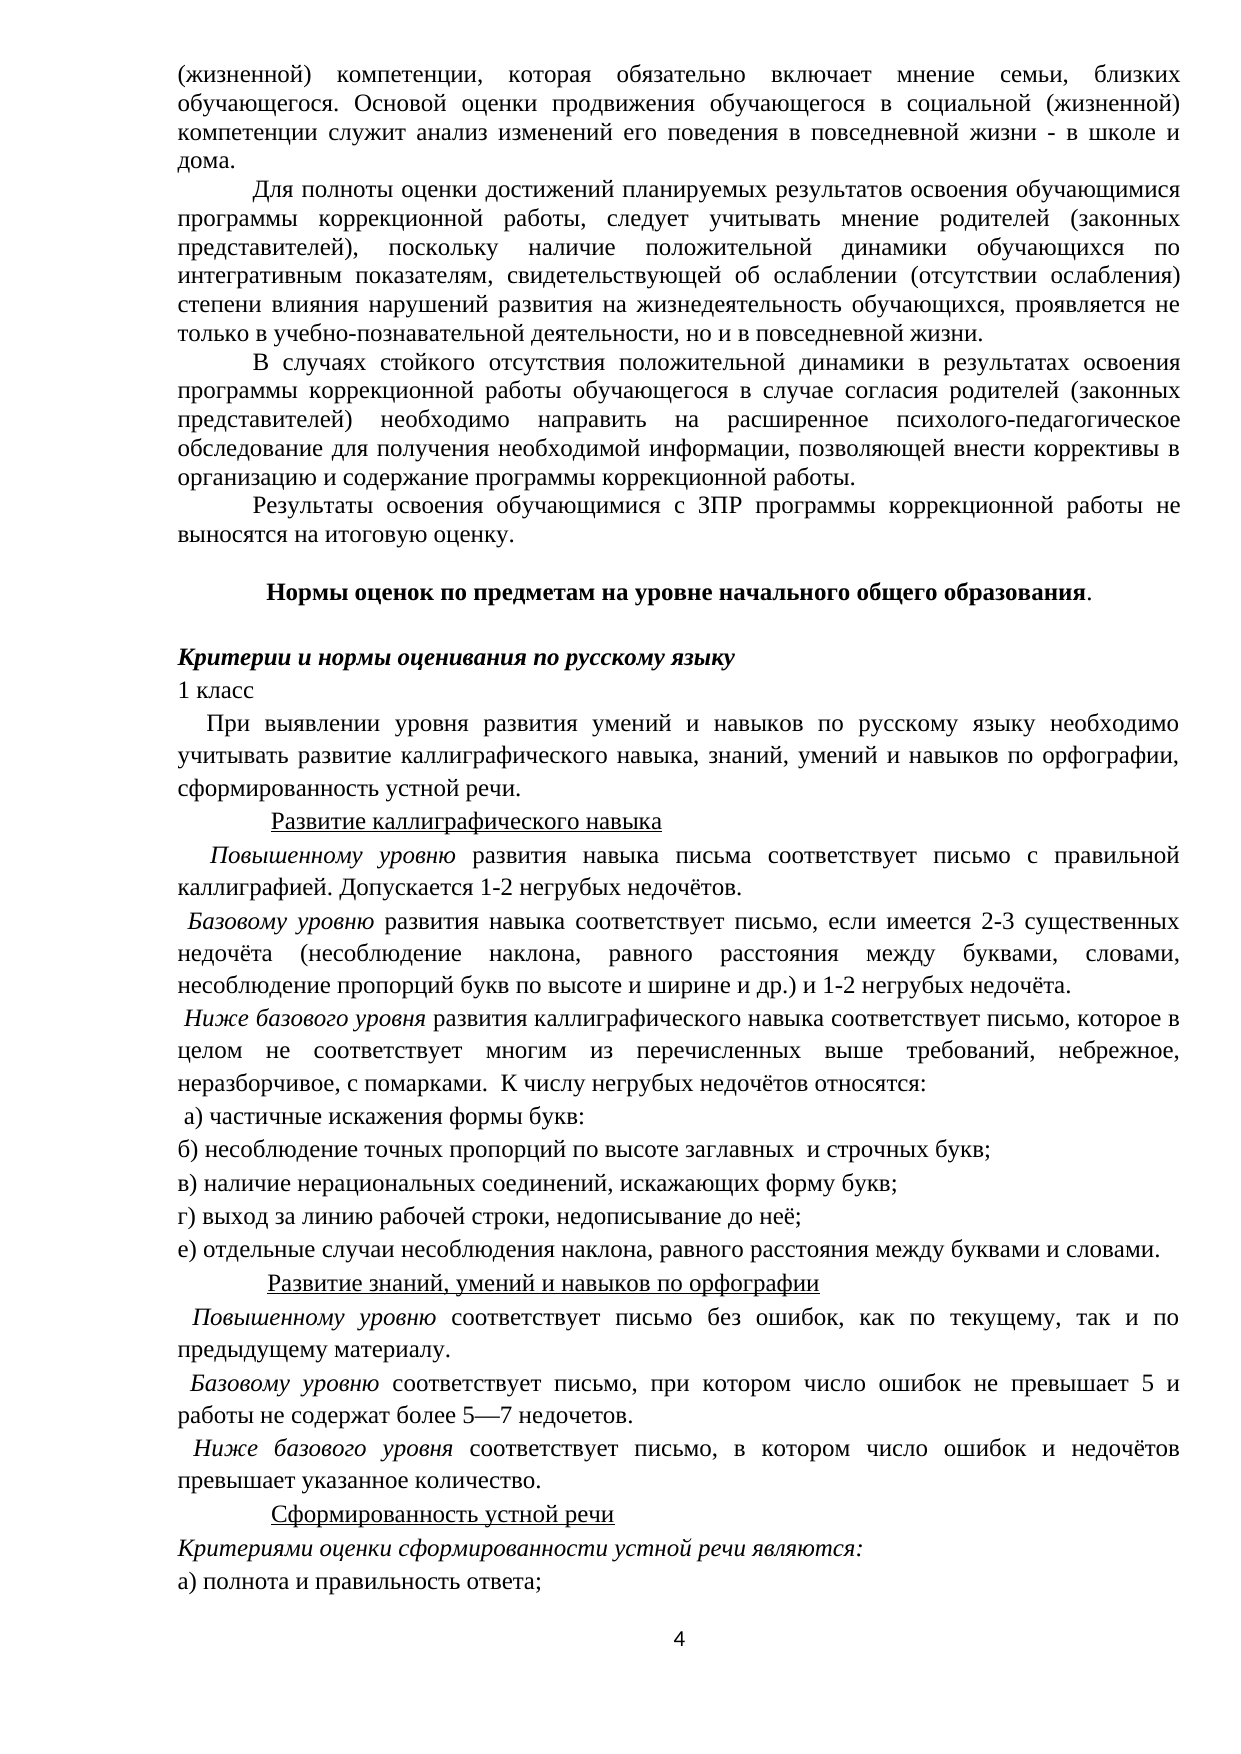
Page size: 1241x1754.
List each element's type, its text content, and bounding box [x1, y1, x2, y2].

text г) выход за линию рабочей строки, недописывание до неё; [177, 1201, 1181, 1230]
text Повышенному уровню соответствует письмо без ошибок, как по текущему, так и по предыдущему материалу. [177, 1302, 1181, 1363]
text Развитие знаний, умений и навыков по орфографии [177, 1268, 1181, 1297]
text Сформированность устной речи [177, 1499, 1181, 1527]
text б) несоблюдение точных пропорций по высоте заглавных и строчных букв; [177, 1134, 1181, 1163]
text е) отдельные случаи несоблюдения наклона, равного расстояния между буквами и словами. [177, 1234, 1181, 1263]
text Развитие каллиграфического навыка [177, 806, 1181, 835]
text а) частичные искажения формы букв: [177, 1101, 1181, 1130]
text Для полноты оценки достижений планируемых результатов освоения обучающимися программы коррекционной работы, следует учитывать мнение родителей (законных представителей), поскольку наличие положительной динамики обучающихся по интегративным показателям, свидетельствующей об ослаблении (отсутствии ослабления) степени влияния нарушений развития на жизнедеятельность обучающихся, проявляется не только в учебно-познавательной деятельности, но и в повседневной жизни. [177, 174, 1181, 347]
text Базовому уровню развития навыка соответствует письмо, если имеется 2-3 существенных недочёта (несоблюдение наклона, равного расстояния между буквами, словами, несоблюдение пропорций букв по высоте и ширине и др.) и 1-2 негрубых недочёта. [177, 906, 1181, 999]
text Повышенному уровню развития навыка письма соответствует письмо с правильной каллиграфией. Допускается 1-2 негрубых недочётов. [177, 840, 1181, 901]
text 1 класс [177, 675, 1181, 704]
text При выявлении уровня развития умений и навыков по русскому языку необходимо учитывать развитие каллиграфического навыка, знаний, умений и навыков по орфографии, сформированность устной речи. [177, 708, 1181, 801]
text Ниже базового уровня соответствует письмо, в котором число ошибок и недочётов превышает указанное количество. [177, 1433, 1181, 1494]
text Нормы оценок по предметам на уровне начального общего образования. [177, 577, 1181, 605]
text в) наличие нерациональных соединений, искажающих форму букв; [177, 1168, 1181, 1197]
text Ниже базового уровня развития каллиграфического навыка соответствует письмо, которое в целом не соответствует многим из перечисленных выше требований, небрежное, неразборчивое, с помарками. К числу негрубых недочётов относятся: [177, 1003, 1181, 1097]
text Результаты освоения обучающимися с ЗПР программы коррекционной работы не выносятся на итоговую оценку. [177, 490, 1181, 548]
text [177, 59, 1181, 174]
text Критериями оценки сформированности устной речи являются: [177, 1533, 1181, 1562]
text Базовому уровню соответствует письмо, при котором число ошибок не превышает 5 и работы не содержат более 5—7 недочетов. [177, 1368, 1181, 1428]
text а) полнота и правильность ответа; [177, 1566, 1181, 1595]
text В случаях стойкого отсутствия положительной динамики в результатах освоения программы коррекционной работы обучающегося в случае согласия родителей (законных представителей) необходимо направить на расширенное психолого-педагогическое обследование для получения необходимой информации, позволяющей внести коррективы в организацию и содержание программы коррекционной работы. [177, 347, 1181, 490]
text Критерии и нормы оценивания по русскому языку [177, 642, 1181, 671]
